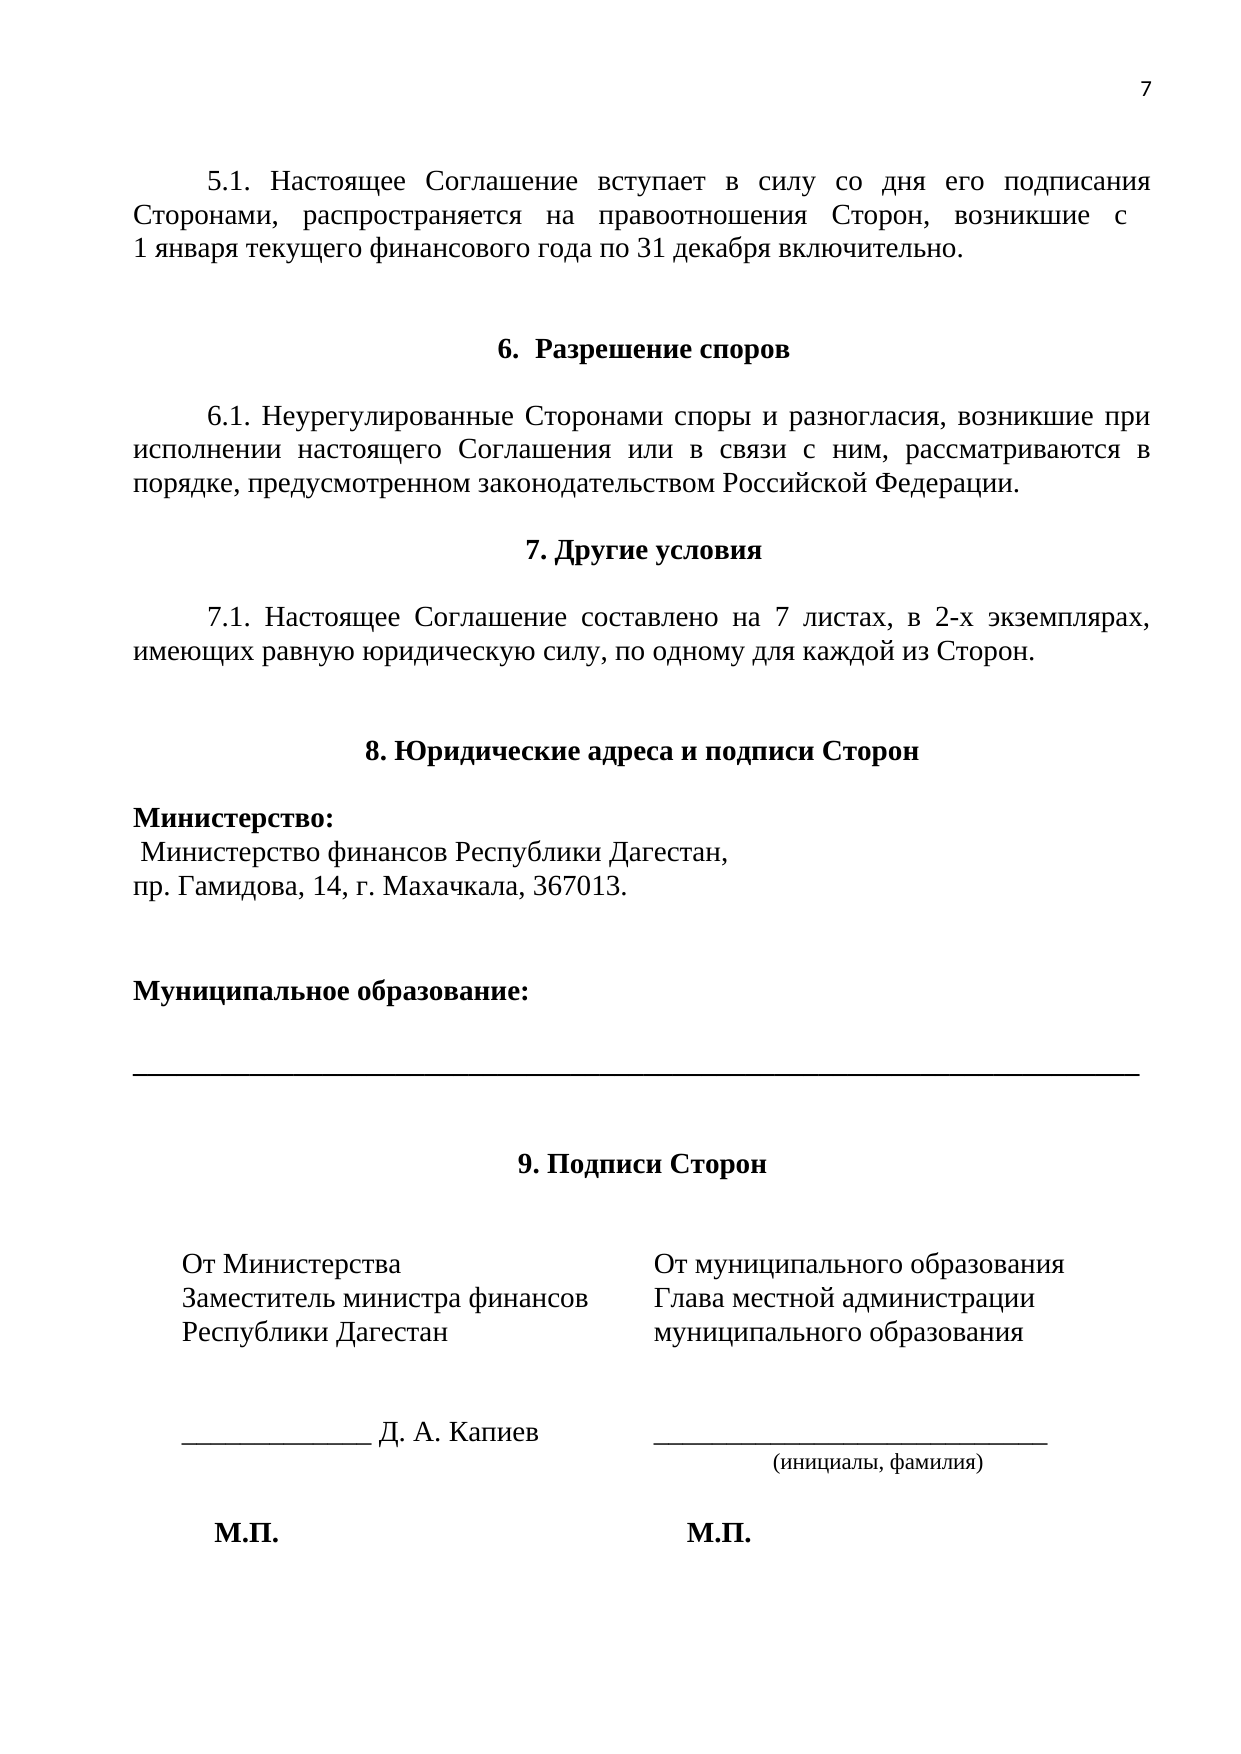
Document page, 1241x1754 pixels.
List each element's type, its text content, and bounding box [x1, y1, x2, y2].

text Муниципальное образование: [133, 973, 1152, 1007]
text 9. Подписи Сторон [133, 1146, 1152, 1179]
text пр. Гамидова, 14, г. Махачкала, 367013. [133, 868, 1152, 901]
table_cell Глава местной администрации муниципального образования ___________________________ (инициалы, фамилия) [642, 1280, 1114, 1515]
list Разрешение споров [136, 331, 1152, 364]
table_header От Министерства [170, 1247, 642, 1280]
text 5.1. Настоящее Соглашение вступает в силу со дня его подписания Сторонами, распространяется на правоотношения Сторон, возникшие с 1 января текущего финансового года по 31 декабря включительно. [133, 163, 1152, 264]
text 6.1. Неурегулированные Сторонами споры и разногласия, возникшие при исполнении настоящего Соглашения или в связи с ним, рассматриваются в порядке, предусмотренном законодательством Российской Федерации. [133, 398, 1152, 499]
text Министерство финансов Республики Дагестан, [133, 834, 1152, 868]
table_cell Заместитель министра финансов Республики Дагестан _____________ Д. А. Капиев [170, 1280, 642, 1515]
text Министерство: [133, 801, 1152, 834]
text 7.1. Настоящее Соглашение составлено на 7 листах, в 2-х экземплярах, имеющих равную юридическую силу, по одному для каждой из Сторон. [133, 599, 1152, 666]
table_header От муниципального образования [642, 1247, 1114, 1280]
table_cell М.П. [170, 1515, 642, 1548]
text _____________________________________________________________________ [133, 1045, 1152, 1079]
text 7. Другие условия [133, 532, 1152, 566]
table_cell М.П. [642, 1515, 1114, 1548]
text 8. Юридические адреса и подписи Сторон [133, 733, 1152, 767]
